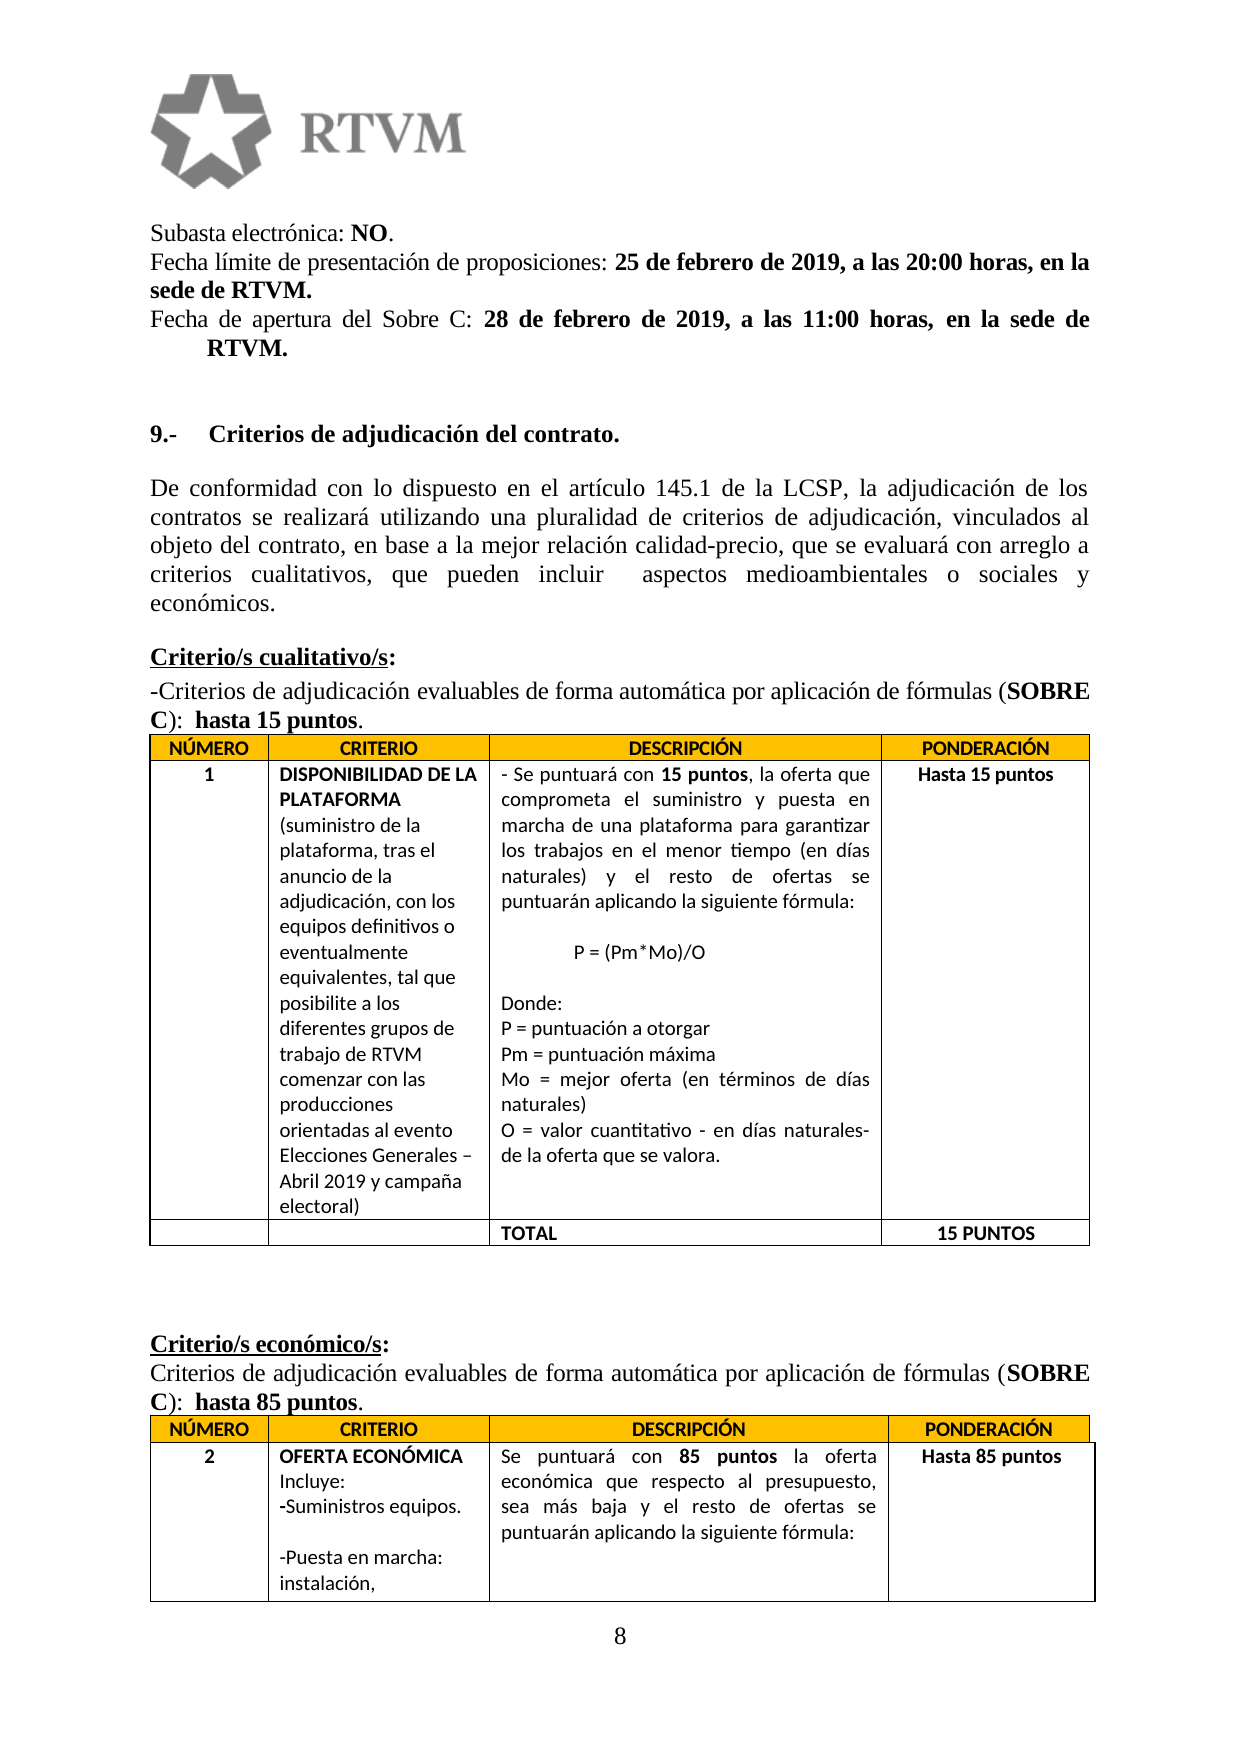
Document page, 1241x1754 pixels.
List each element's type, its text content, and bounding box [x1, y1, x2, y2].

table_header DESCRIPCIÓN [490, 1416, 888, 1442]
text Fecha límite de presentación de proposiciones: 25 de febrero de 2019, a las 20:00 horas, en la sede de RTVM. [150, 247, 1090, 304]
text Criterio/s cualitativo/s: [150, 642, 1090, 670]
table_cell DISPONIBILIDAD DE LA PLATAFORMA (suministro de la plataforma, tras el anuncio de la adjudicación, con los equipos definitivos o eventualmente equivalentes, tal que posibilite a los diferentes grupos de trabajo de RTVM comenzar con las producciones orientadas al evento Elecciones Generales – Abril 2019 y campaña electoral) [269, 761, 489, 1219]
table_cell Hasta 85 puntos [889, 1443, 1094, 1601]
table_header NÚMERO [151, 735, 268, 760]
text Subasta electrónica: NO. [150, 218, 1090, 247]
table_cell TOTAL [490, 1220, 881, 1245]
table_cell 15 PUNTOS [882, 1220, 1089, 1245]
picture [150, 74, 466, 189]
table_header CRITERIO [269, 735, 489, 760]
text De conformidad con lo dispuesto en el artículo 145.1 de la LCSP, la adjudicación de los contratos se realizará utilizando una pluralidad de criterios de adjudicación, vinculados al objeto del contrato, en base a la mejor relación calidad-precio, que se evaluará con arreglo a criterios cualitativos, que pueden incluir aspectos medioambientales o sociales y económicos. [150, 473, 1090, 617]
table_header NÚMERO [151, 1416, 268, 1442]
table_cell Hasta 15 puntos [882, 761, 1089, 1219]
text -Criterios de adjudicación evaluables de forma automática por aplicación de fórmulas (SOBRE C): hasta 15 puntos. [150, 676, 1090, 734]
table_cell - Se puntuará con 15 puntos, la oferta que comprometa el suministro y puesta en marcha de una plataforma para garantizar los trabajos en el menor tiempo (en días naturales) y el resto de ofertas se puntuarán aplicando la siguiente fórmula: P = (Pm*Mo)/O Donde: P = puntuación a otorgar Pm = puntuación máxima Mo = mejor oferta (en términos de días naturales) O = valor cuantitativo - en días naturales- de la oferta que se valora. [490, 761, 881, 1219]
table_header DESCRIPCIÓN [490, 735, 881, 760]
table_cell [269, 1220, 489, 1245]
text Criterios de adjudicación evaluables de forma automática por aplicación de fórmulas (SOBRE C): hasta 85 puntos. [150, 1358, 1090, 1415]
table_header PONDERACIÓN [882, 735, 1089, 760]
table_header CRITERIO [269, 1416, 489, 1442]
text Criterio/s económico/s: [150, 1329, 1090, 1358]
table_cell 2 [151, 1443, 268, 1601]
text Fecha de apertura del Sobre C: 28 de febrero de 2019, a las 11:00 horas, en la sede de RTVM. [150, 304, 1090, 362]
table_cell 1 [151, 761, 268, 1219]
table_header PONDERACIÓN [889, 1416, 1089, 1442]
table_cell [151, 1220, 268, 1245]
text 9.- Criterios de adjudicación del contrato. [150, 419, 1090, 448]
